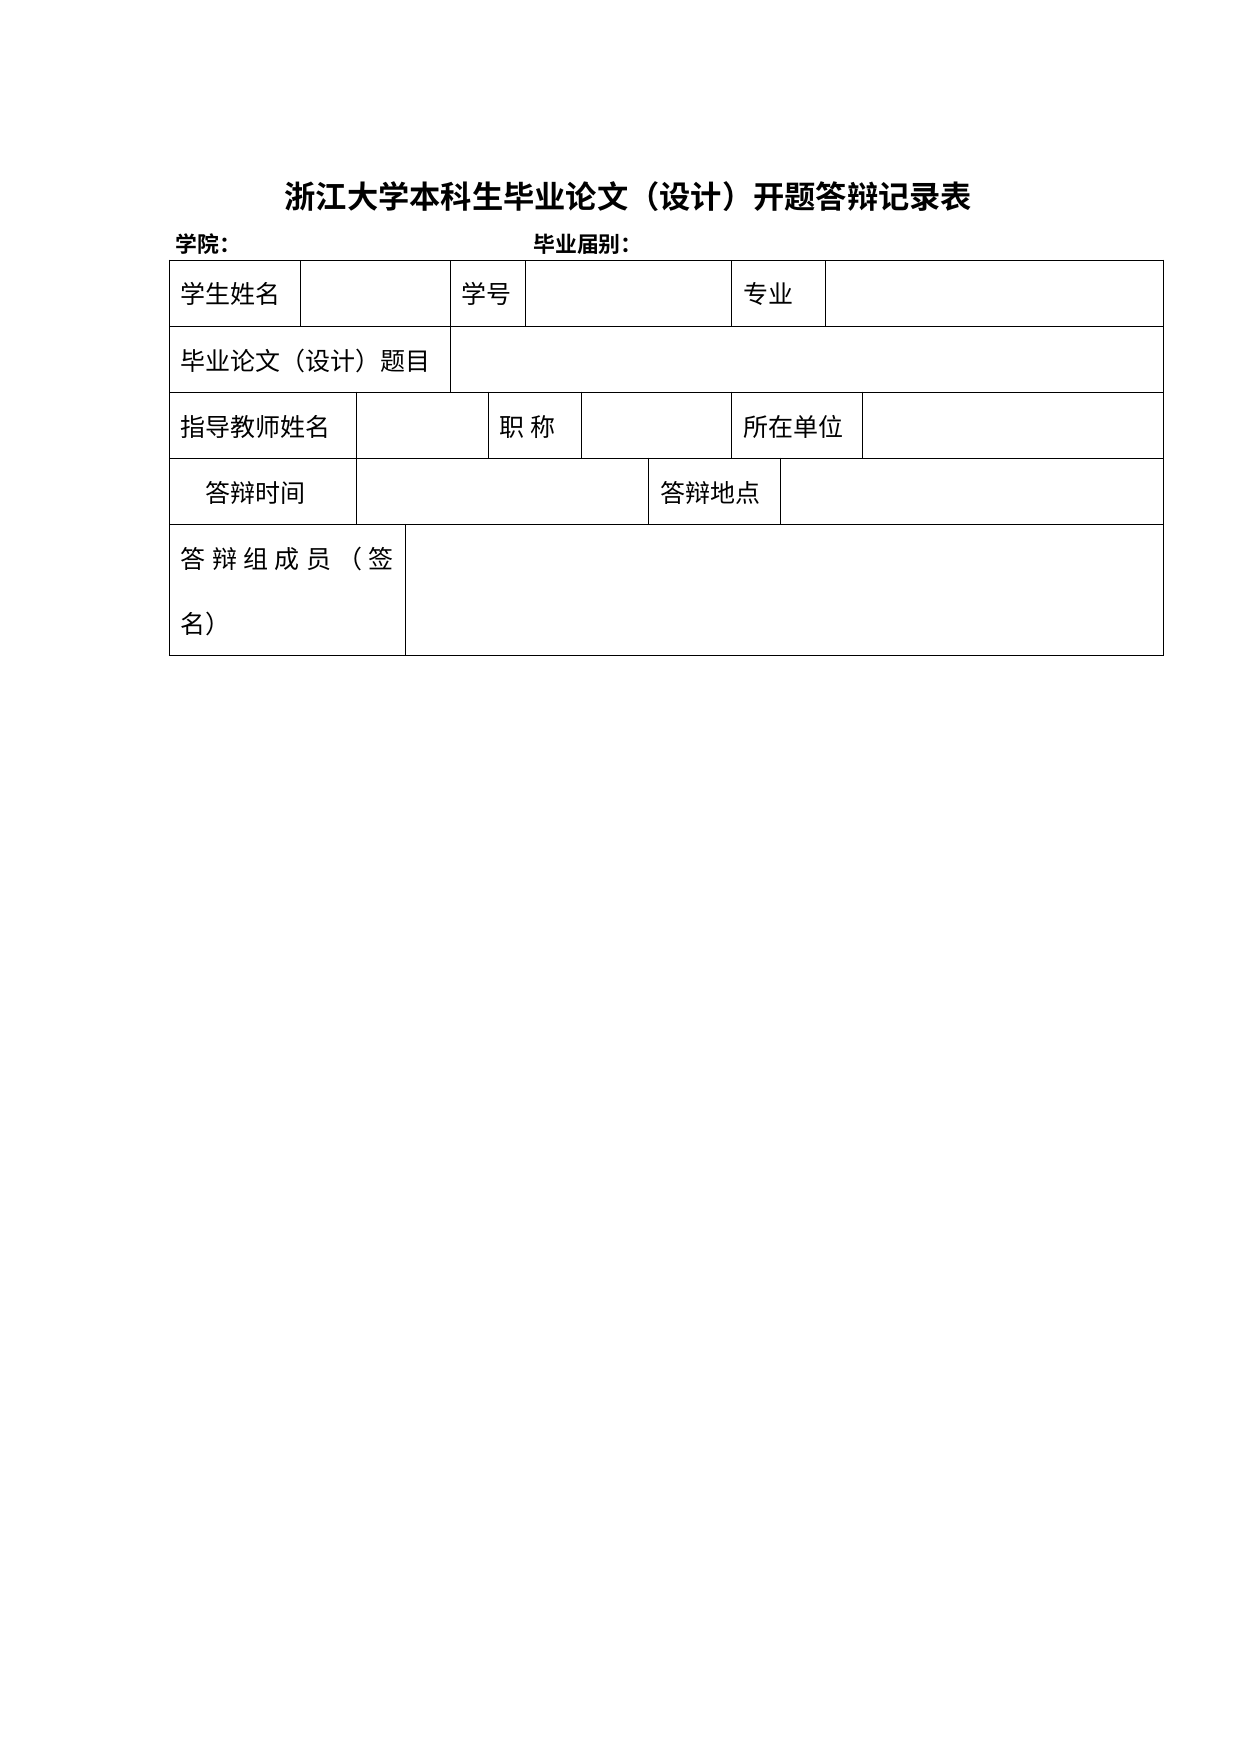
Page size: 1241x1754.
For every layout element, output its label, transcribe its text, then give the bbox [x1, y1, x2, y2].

table_header [301, 261, 450, 326]
table_cell [582, 393, 731, 458]
table_cell 指导教师姓名 [170, 393, 356, 458]
table_header [526, 261, 731, 326]
table_cell [406, 525, 1163, 655]
table_cell 答辩组成员（签名） [170, 525, 405, 655]
table_cell 所在单位 [732, 393, 862, 458]
table_cell 毕业论文（设计）题目 [170, 327, 450, 392]
table_cell 答辩时间 [170, 459, 356, 524]
table_cell 答辩地点 [649, 459, 780, 524]
table_header 专业 [732, 261, 825, 326]
table_cell [357, 393, 488, 458]
table_header 学生姓名 [170, 261, 300, 326]
table_cell [451, 327, 1163, 392]
table_header 学号 [451, 261, 525, 326]
table_cell [357, 459, 648, 524]
text 学院： 毕业届别： [131, 227, 1087, 259]
table_cell [863, 393, 1163, 458]
table_cell 职 称 [489, 393, 581, 458]
text 浙江大学本科生毕业论文（设计）开题答辩记录表 [169, 162, 1087, 227]
table_cell [781, 459, 1163, 524]
table_header [826, 261, 1163, 326]
